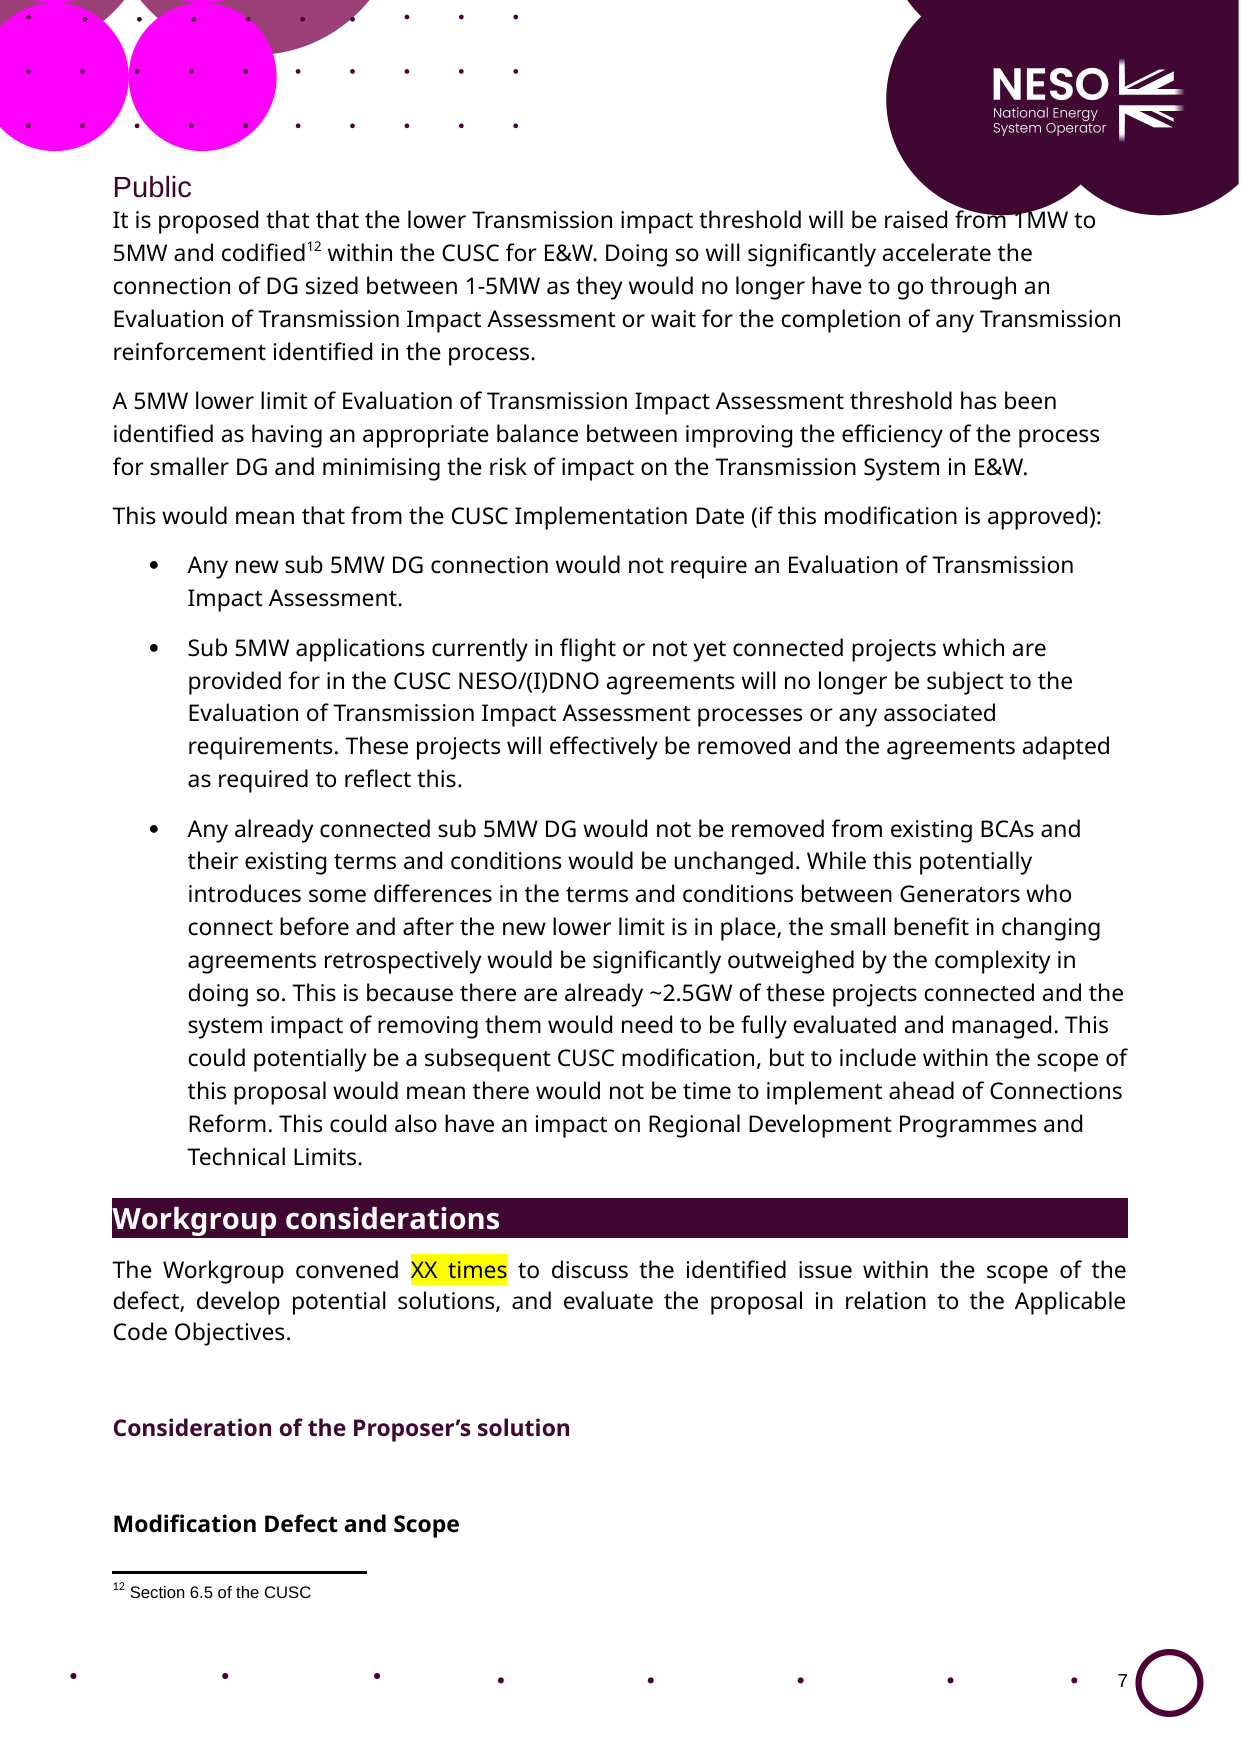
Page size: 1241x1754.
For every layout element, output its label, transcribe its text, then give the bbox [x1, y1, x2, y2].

text Consideration of the Proposer’s solution [112, 1412, 1128, 1443]
text The Workgroup convened XX times to discuss the identified issue within the scope of the defect, develop potential solutions, and evaluate the proposal in relation to the Applicable Code Objectives. [112, 1254, 1128, 1347]
picture [0, 0, 1239, 1744]
list Any already connected sub 5MW DG would not be removed from existing BCAs and their existing terms and conditions would be unchanged. While this potentially introduces some differences in the terms and conditions between Generators who connect before and after the new lower limit is in place, the small benefit in changing agreements retrospectively would be significantly outweighed by the complexity in doing so. This is because there are already ~2.5GW of these projects connected and the system impact of removing them would need to be fully evaluated and managed. This could potentially be a subsequent CUSC modification, but to include within the scope of this proposal would mean there would not be time to implement ahead of Connections Reform. This could also have an impact on Regional Development Programmes and Technical Limits. [150, 812, 1128, 1172]
text It is proposed that that the lower Transmission impact threshold will be raised from 1MW to 5MW and codified within the CUSC for E&W. Doing so will significantly accelerate the connection of DG sized between 1-5MW as they would no longer have to go through an Evaluation of Transmission Impact Assessment or wait for the completion of any Transmission reinforcement identified in the process. [112, 204, 1128, 367]
text Modification Defect and Scope [112, 1508, 1128, 1539]
list Any new sub 5MW DG connection would not require an Evaluation of Transmission Impact Assessment. [150, 549, 1128, 613]
text A 5MW lower limit of Evaluation of Transmission Impact Assessment threshold has been identified as having an appropriate balance between improving the efficiency of the process for smaller DG and minimising the risk of impact on the Transmission System in E&W. [112, 385, 1128, 482]
text This would mean that from the CUSC Implementation Date (if this modification is approved): [112, 500, 1128, 531]
text Workgroup considerations [112, 1198, 1128, 1238]
list Sub 5MW applications currently in flight or not yet connected projects which are provided for in the CUSC NESO/(I)DNO agreements will no longer be subject to the Evaluation of Transmission Impact Assessment processes or any associated requirements. These projects will effectively be removed and the agreements adapted as required to reflect this. [150, 632, 1128, 794]
